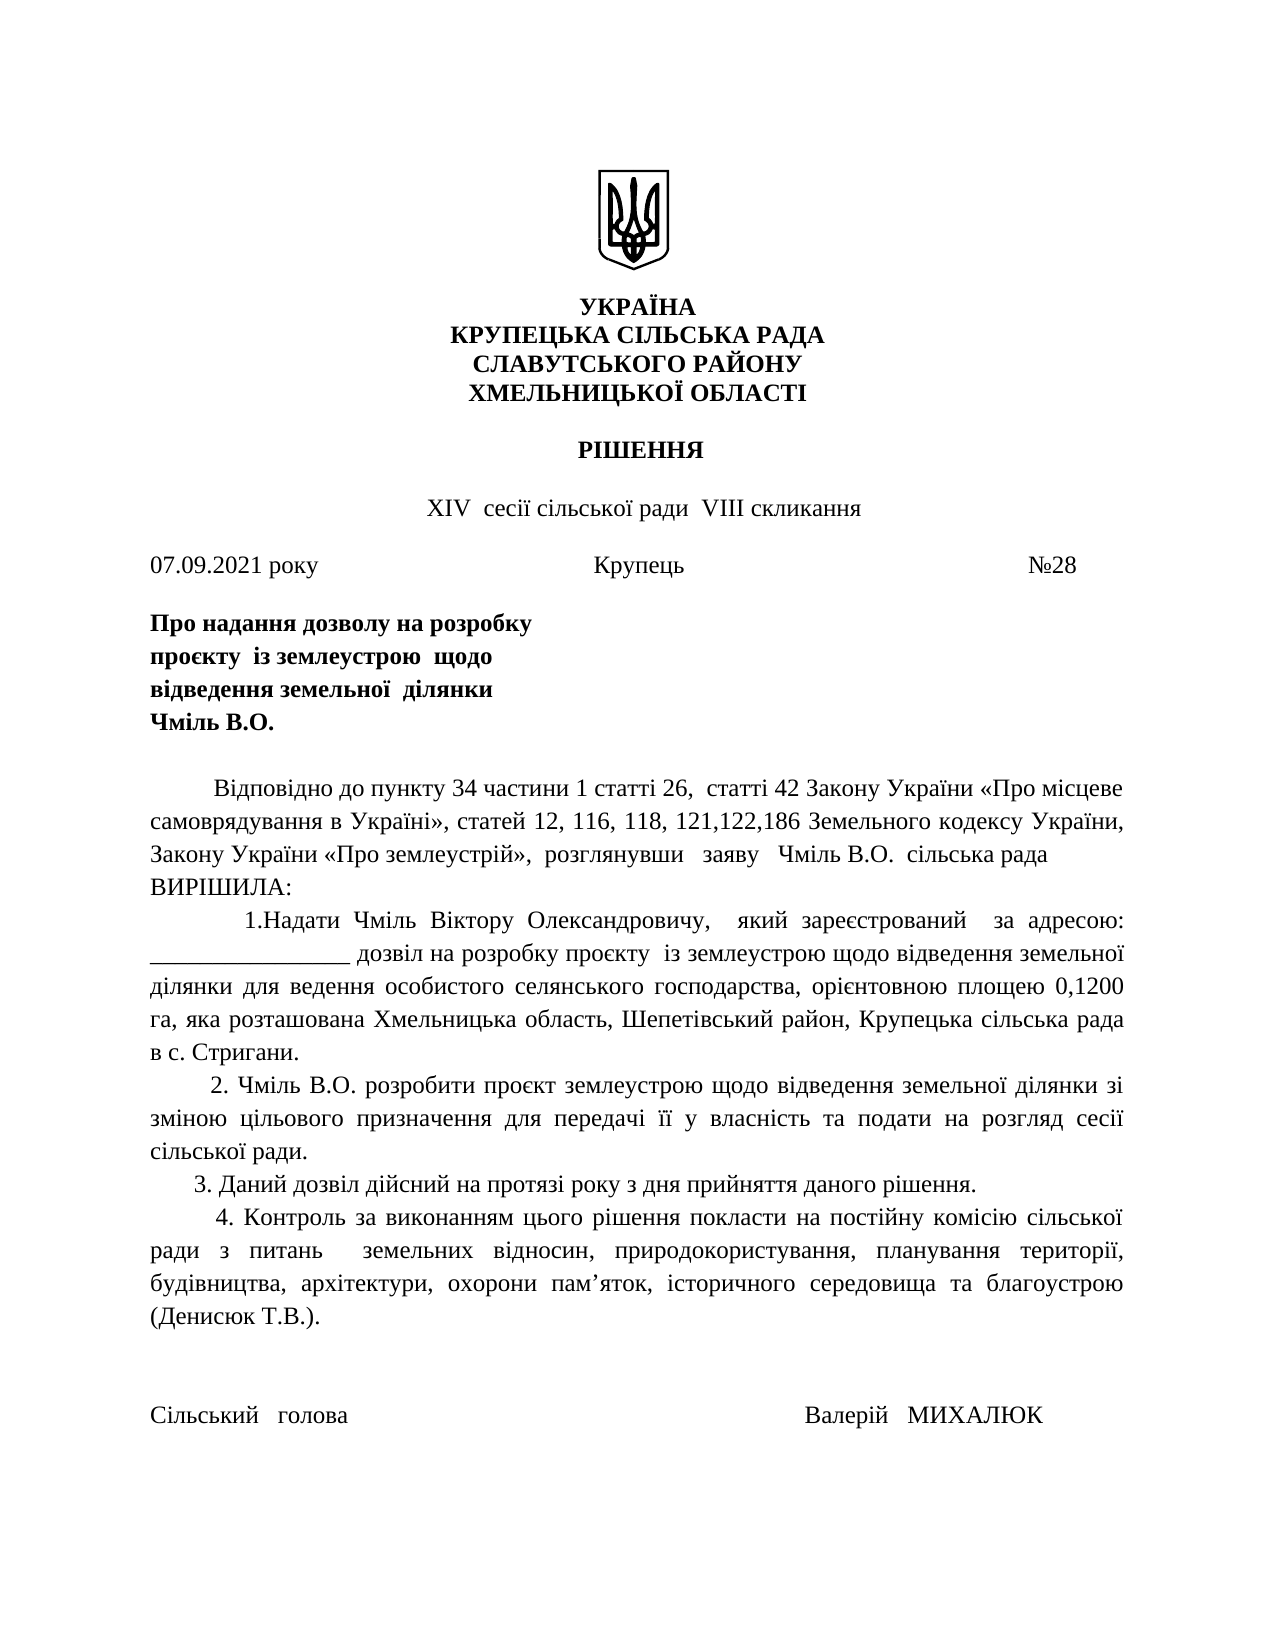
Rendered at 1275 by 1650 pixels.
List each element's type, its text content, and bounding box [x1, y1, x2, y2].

text ХМЕЛЬНИЦЬКОЇ ОБЛАСТІ [150, 378, 1125, 407]
text відведення земельної ділянки [150, 674, 1125, 703]
text Чміль В.О. [150, 707, 1125, 736]
text проєкту із землеустрою щодо [150, 641, 1125, 669]
text 3. Даний дозвіл дійсний на протязі року з дня прийняття даного рішення. [150, 1169, 1125, 1198]
text Про надання дозволу на розробку [150, 608, 1125, 637]
text 2. Чміль В.О. розробити проєкт землеустрою щодо відведення земельної ділянки зі зміною цільового призначення для передачі її у власність та подати на розгляд сесії сільської ради. [150, 1070, 1125, 1165]
text 4. Контроль за виконанням цього рішення покласти на постійну комісію сільської ради з питань земельних відносин, природокористування, планування території, будівництва, архітектури, охорони пам’яток, історичного середовища та благоустрою (Денисюк Т.В.). [150, 1202, 1125, 1330]
text КРУПЕЦЬКА СІЛЬСЬКА РАДА [150, 320, 1125, 349]
text 07.09.2021 року Крупець №28 [150, 550, 1125, 579]
text ХІV сесії сільської ради VІІІ скликання [150, 493, 1125, 522]
text Відповідно до пункту 34 частини 1 статті 26, статті 42 Закону України «Про місцеве самоврядування в Україні», статей 12, 116, 118, 121,122,186 Земельного кодексу України, Закону України «Про землеустрій», розглянувши заяву Чміль В.О. сільська рада [150, 773, 1125, 868]
text РІШЕННЯ [150, 435, 1125, 464]
text Сільський голова Валерій МИХАЛЮК [150, 1400, 1125, 1429]
text СЛАВУТСЬКОГО РАЙОНУ [150, 349, 1125, 378]
text 1.Надати Чміль Віктору Олександровичу, який зареєстрований за адресою: ________________ дозвіл на розробку проєкту із землеустрою щодо відведення земельної ділянки для ведення особистого селянського господарства, орієнтовною площею 0,1200 га, яка розташована Хмельницька область, Шепетівський район, Крупецька сільська рада в с. Стригани. [150, 905, 1125, 1066]
text ВИРІШИЛА: [150, 872, 1125, 901]
text УКРАЇНА [150, 292, 1125, 320]
